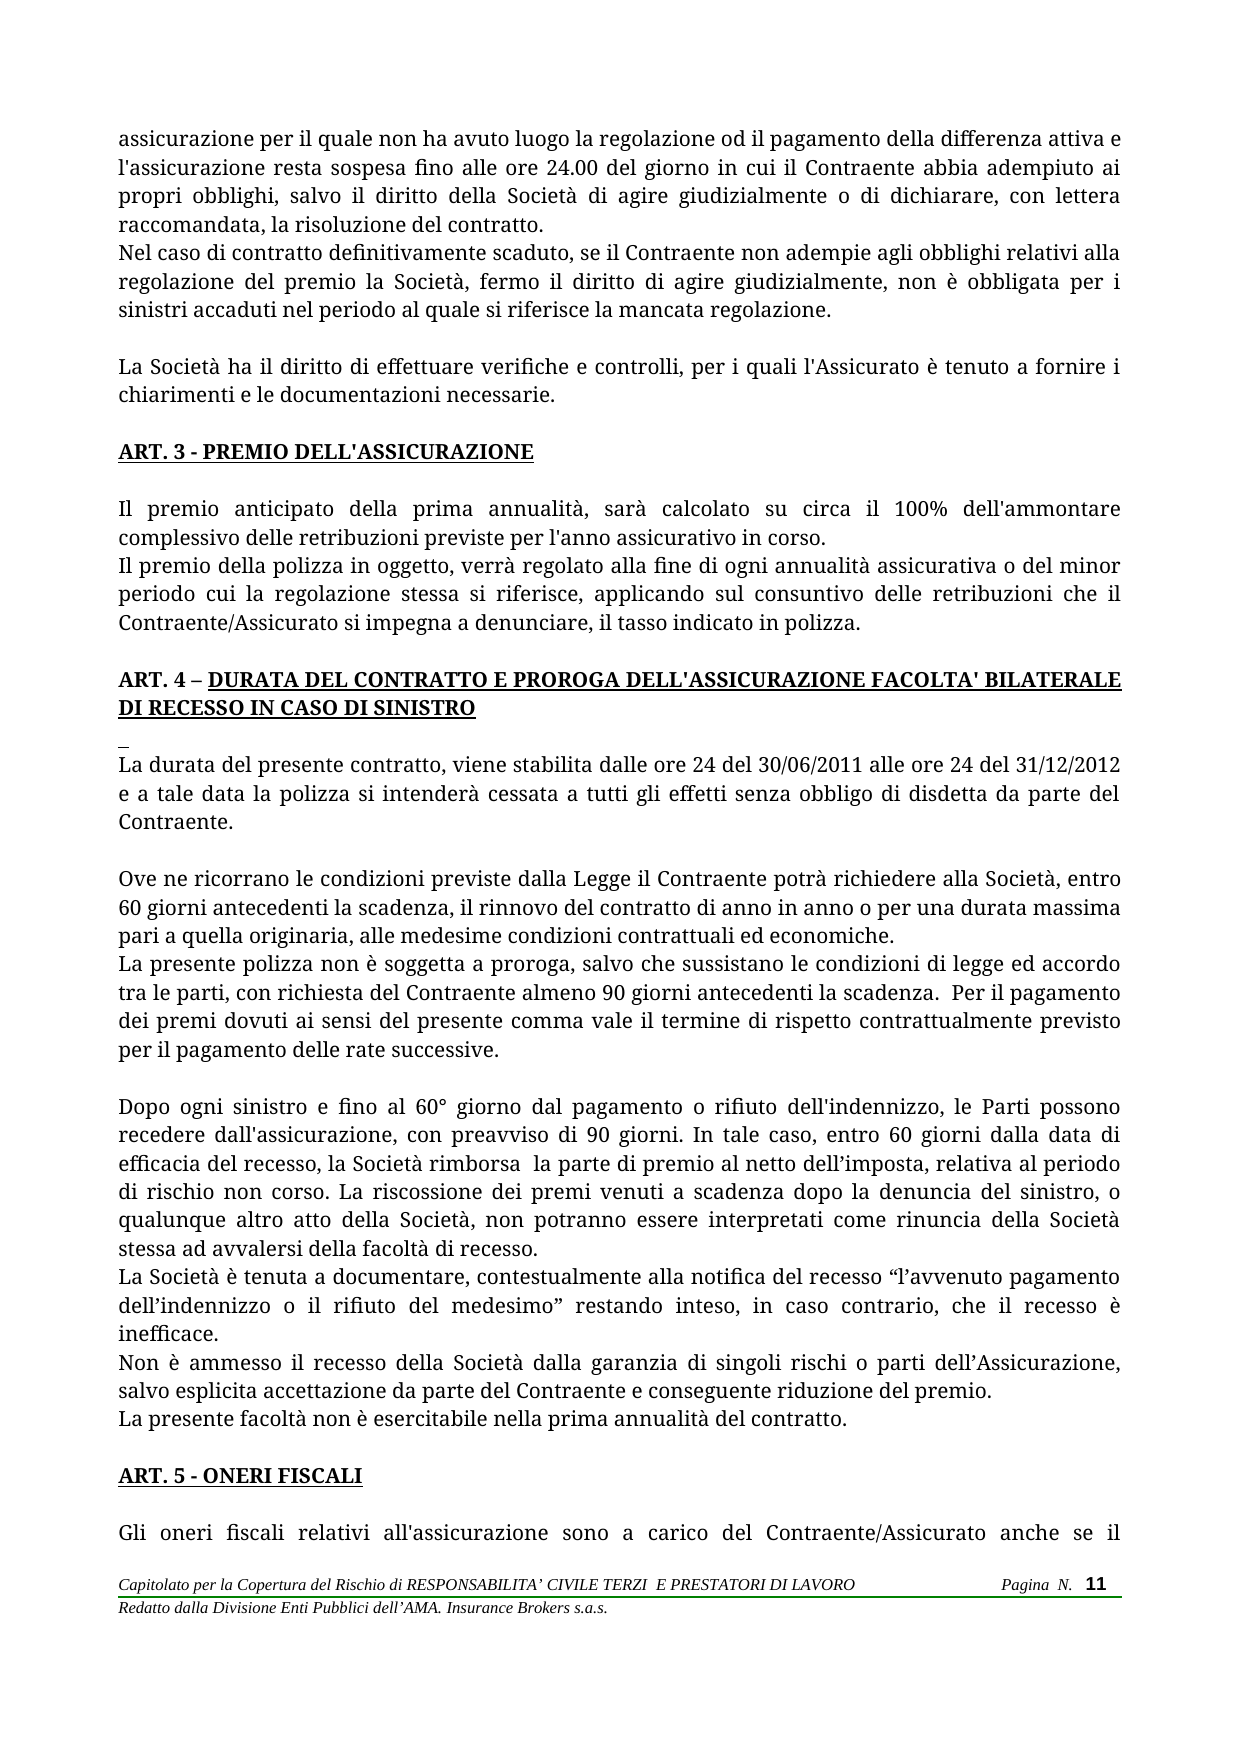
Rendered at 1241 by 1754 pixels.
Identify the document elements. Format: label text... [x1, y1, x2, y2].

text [118, 1518, 1122, 1547]
text ART. 5 - ONERI FISCALI [118, 1461, 1122, 1490]
text Ove ne ricorrano le condizioni previste dalla Legge il Contraente potrà richiedere alla Società, entro 60 giorni antecedenti la scadenza, il rinnovo del contratto di anno in anno o per una durata massima pari a quella originaria, alle medesime condizioni contrattuali ed economiche. [118, 864, 1122, 949]
text La Società è tenuta a documentare, contestualmente alla notifica del recesso “l’avvenuto pagamento dell’indennizzo o il rifiuto del medesimo” restando inteso, in caso contrario, che il recesso è inefficace. [118, 1262, 1122, 1348]
text ART. 4 – DURATA DEL CONTRATTO E PROROGA DELL'ASSICURAZIONE FACOLTA' BILATERALE DI RECESSO IN CASO DI SINISTRO [118, 665, 1122, 722]
text Non è ammesso il recesso della Società dalla garanzia di singoli rischi o parti dell’Assicurazione, salvo esplicita accettazione da parte del Contraente e conseguente riduzione del premio. [118, 1348, 1122, 1404]
text Il premio anticipato della prima annualità, sarà calcolato su circa il 100% dell'ammontare complessivo delle retribuzioni previste per l'anno assicurativo in corso. [118, 494, 1122, 551]
text Nel caso di contratto definitivamente scaduto, se il Contraente non adempie agli obblighi relativi alla regolazione del premio la Società, fermo il diritto di agire giudizialmente, non è obbligata per i sinistri accaduti nel periodo al quale si riferisce la mancata regolazione. [118, 238, 1122, 324]
text La Società ha il diritto di effettuare verifiche e controlli, per i quali l'Assicurato è tenuto a fornire i chiarimenti e le documentazioni necessarie. [118, 352, 1122, 409]
text La presente facoltà non è esercitabile nella prima annualità del contratto. [118, 1404, 1122, 1433]
text Dopo ogni sinistro e fino al 60° giorno dal pagamento o rifiuto dell'indennizzo, le Parti possono recedere dall'assicurazione, con preavviso di 90 giorni. In tale caso, entro 60 giorni dalla data di efficacia del recesso, la Società rimborsa la parte di premio al netto dell’imposta, relativa al periodo di rischio non corso. La riscossione dei premi venuti a scadenza dopo la denuncia del sinistro, o qualunque altro atto della Società, non potranno essere interpretati come rinuncia della Società stessa ad avvalersi della facoltà di recesso. [118, 1092, 1122, 1262]
text ART. 3 - PREMIO DELL'ASSICURAZIONE [118, 437, 1122, 466]
text La durata del presente contratto, viene stabilita dalle ore 24 del 30/06/2011 alle ore 24 del 31/12/2012 e a tale data la polizza si intenderà cessata a tutti gli effetti senza obbligo di disdetta da parte del Contraente. [118, 751, 1122, 836]
text La presente polizza non è soggetta a proroga, salvo che sussistano le condizioni di legge ed accordo tra le parti, con richiesta del Contraente almeno 90 giorni antecedenti la scadenza. Per il pagamento dei premi dovuti ai sensi del presente comma vale il termine di rispetto contrattualmente previsto per il pagamento delle rate successive. [118, 949, 1122, 1063]
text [118, 124, 1122, 238]
text Il premio della polizza in oggetto, verrà regolato alla fine di ogni annualità assicurativa o del minor periodo cui la regolazione stessa si riferisce, applicando sul consuntivo delle retribuzioni che il Contraente/Assicurato si impegna a denunciare, il tasso indicato in polizza. [118, 551, 1122, 636]
